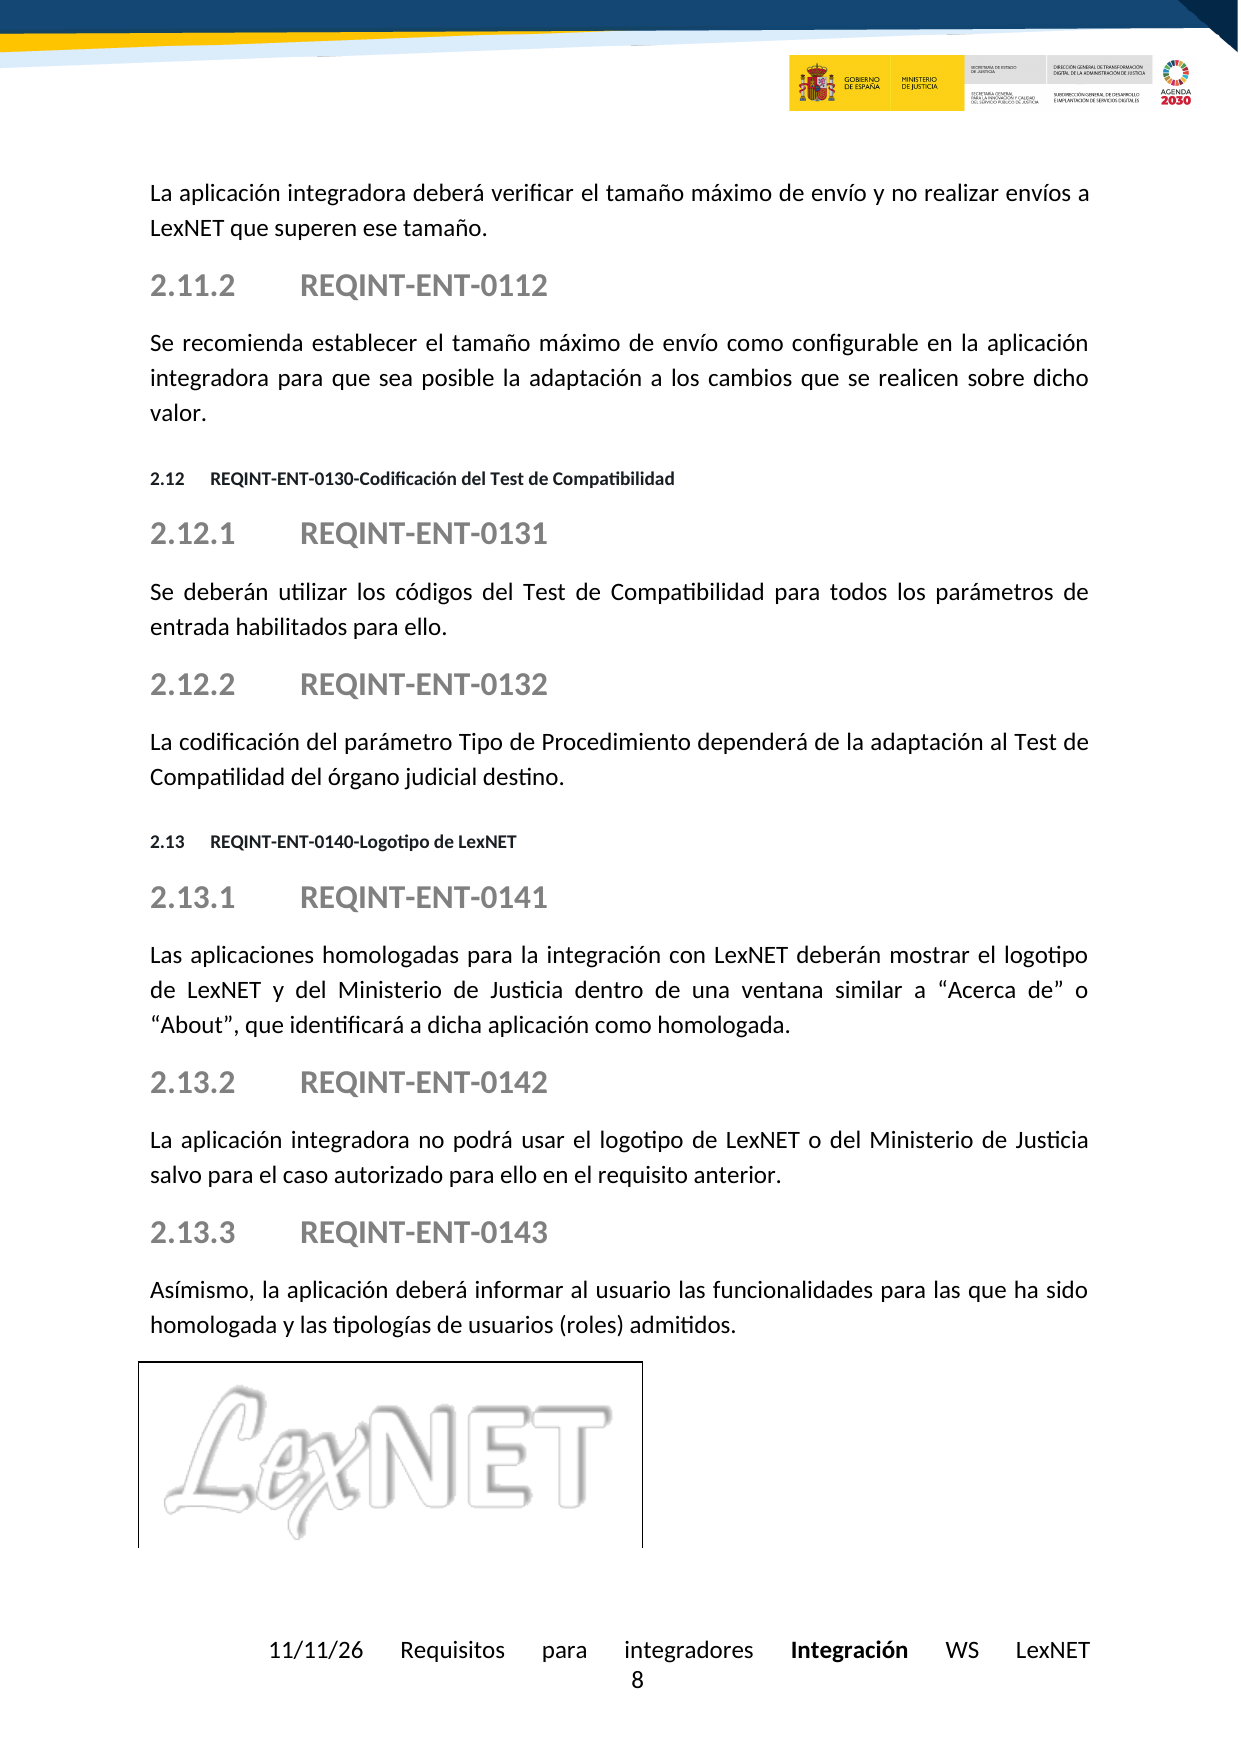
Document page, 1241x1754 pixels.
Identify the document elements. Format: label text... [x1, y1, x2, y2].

subtitle REQINT-ENT-0143 [150, 1211, 1090, 1252]
subtitle REQINT-ENT-0132 [150, 662, 1090, 703]
text La aplicación integradora no podrá usar el logotipo de LexNET o del Ministerio de Justicia salvo para el caso autorizado para ello en el requisito anterior. [150, 1124, 1090, 1190]
text La codificación del parámetro Tipo de Procedimiento dependerá de la adaptación al Test de Compatilidad del órgano judicial destino. [150, 726, 1090, 791]
subtitle REQINT-ENT-0142 [150, 1061, 1090, 1102]
subtitle REQINT-ENT-0141 [150, 876, 1090, 917]
text Las aplicaciones homologadas para la integración con LexNET deberán mostrar el logotipo de LexNET y del Ministerio de Justicia dentro de una ventana similar a “Acerca de” o “About”, que identificará a dicha aplicación como homologada. [150, 939, 1090, 1040]
subtitle REQINT-ENT-0130-Codificación del Test de Compatibilidad [150, 449, 1090, 490]
text Se deberán utilizar los códigos del Test de Compatibilidad para todos los parámetros de entrada habilitados para ello. [150, 576, 1090, 641]
subtitle REQINT-ENT-0140-Logotipo de LexNET [150, 813, 1090, 853]
picture [0, 0, 1238, 111]
picture [150, 1379, 632, 1544]
subtitle REQINT-ENT-0131 [150, 512, 1090, 553]
text La aplicación integradora deberá verificar el tamaño máximo de envío y no realizar envíos a LexNET que superen ese tamaño. [150, 177, 1090, 243]
subtitle REQINT-ENT-0112 [150, 264, 1090, 304]
text Asímismo, la aplicación deberá informar al usuario las funcionalidades para las que ha sido homologada y las tipologías de usuarios (roles) admitidos. [150, 1275, 1090, 1340]
text Se recomienda establecer el tamaño máximo de envío como configurable en la aplicación integradora para que sea posible la adaptación a los cambios que se realicen sobre dicho valor. [150, 327, 1090, 428]
table_header [139, 1363, 642, 1547]
